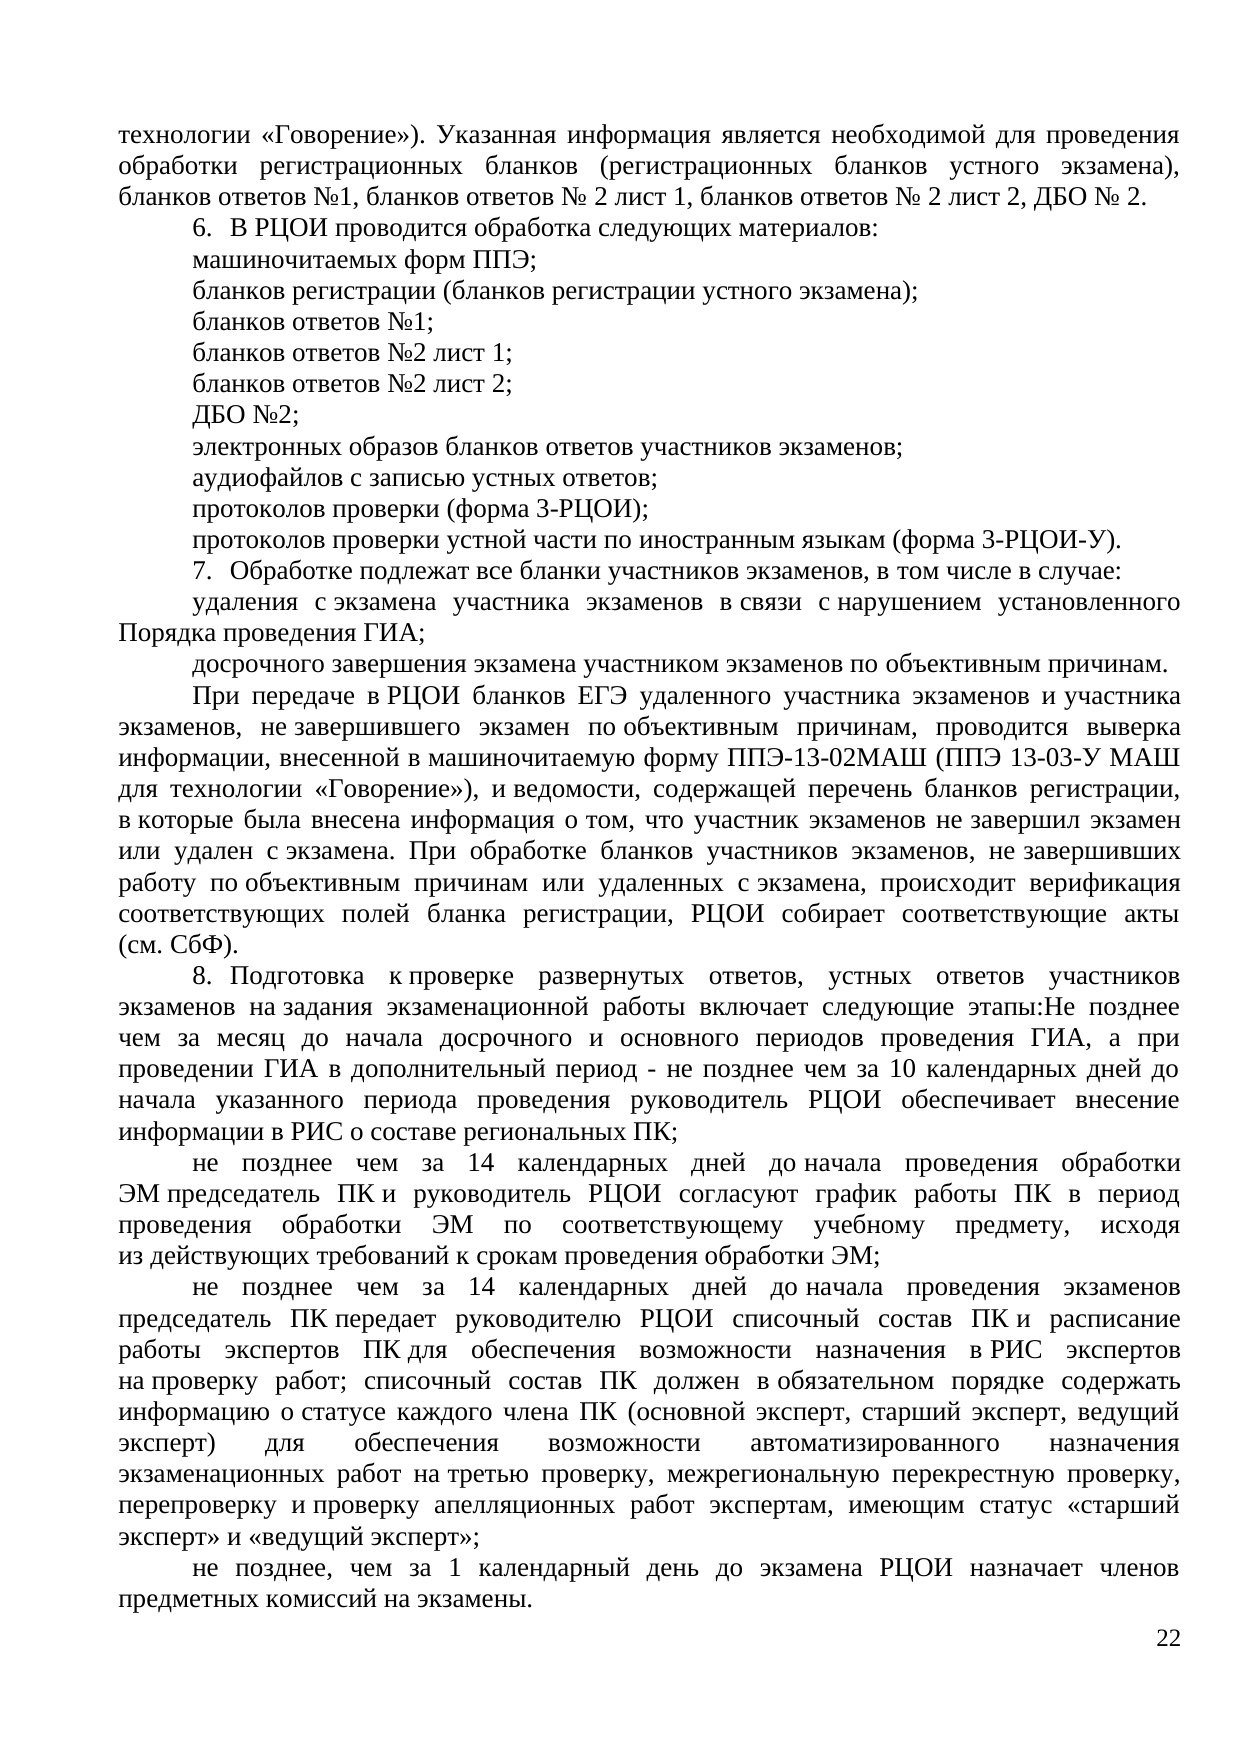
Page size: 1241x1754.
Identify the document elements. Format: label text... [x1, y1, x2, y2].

text бланков регистрации (бланков регистрации устного экзамена); [118, 274, 1181, 305]
list Обработке подлежат все бланки участников экзаменов, в том числе в случае: [118, 554, 1181, 585]
text удаления с экзамена участника экзаменов в связи с нарушением установленного Порядка проведения ГИА; [118, 585, 1181, 648]
text электронных образов бланков ответов участников экзаменов; [118, 429, 1181, 461]
text машиночитаемых форм ППЭ; [118, 243, 1181, 274]
list Подготовка к проверке развернутых ответов, устных ответов участников экзаменов на задания экзаменационной работы включает следующие этапы:Не позднее чем за месяц до начала досрочного и основного периодов проведения ГИА, а при проведении ГИА в дополнительный период - не позднее чем за 10 календарных дней до начала указанного периода проведения руководитель РЦОИ обеспечивает внесение информации в РИС о составе региональных ПК; [118, 959, 1181, 1146]
list В РЦОИ проводится обработка следующих материалов: [118, 212, 1181, 243]
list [118, 118, 1181, 212]
text При передаче в РЦОИ бланков ЕГЭ удаленного участника экзаменов и участника экзаменов, не завершившего экзамен по объективным причинам, проводится выверка информации, внесенной в машиночитаемую форму ППЭ-13-02МАШ (ППЭ 13-03-У МАШ для технологии «Говорение»), и ведомости, содержащей перечень бланков регистрации, в которые была внесена информация о том, что участник экзаменов не завершил экзамен или удален с экзамена. При обработке бланков участников экзаменов, не завершивших работу по объективным причинам или удаленных с экзамена, происходит верификация соответствующих полей бланка регистрации, РЦОИ собирает соответствующие акты (см. СбФ). [118, 679, 1181, 959]
text не позднее чем за 14 календарных дней до начала проведения обработки ЭМ председатель ПК и руководитель РЦОИ согласуют график работы ПК в период проведения обработки ЭМ по соответствующему учебному предмету, исходя из действующих требований к срокам проведения обработки ЭМ; [118, 1146, 1181, 1271]
text бланков ответов №2 лист 2; [118, 367, 1181, 398]
text не позднее, чем за 1 календарный день до экзамена РЦОИ назначает членов предметных комиссий на экзамены. [118, 1551, 1181, 1613]
text ДБО №2; [118, 398, 1181, 429]
text аудиофайлов с записью устных ответов; [118, 461, 1181, 492]
text протоколов проверки (форма 3-РЦОИ); [118, 492, 1181, 523]
text бланков ответов №2 лист 1; [118, 336, 1181, 367]
text досрочного завершения экзамена участником экзаменов по объективным причинам. [118, 648, 1181, 679]
text не позднее чем за 14 календарных дней до начала проведения экзаменов председатель ПК передает руководителю РЦОИ списочный состав ПК и расписание работы экспертов ПК для обеспечения возможности назначения в РИС экспертов на проверку работ; списочный состав ПК должен в обязательном порядке содержать информацию о статусе каждого члена ПК (основной эксперт, старший эксперт, ведущий эксперт) для обеспечения возможности автоматизированного назначения экзаменационных работ на третью проверку, межрегиональную перекрестную проверку, перепроверку и проверку апелляционных работ экспертам, имеющим статус «старший эксперт» и «ведущий эксперт»; [118, 1271, 1181, 1551]
text бланков ответов №1; [118, 305, 1181, 336]
text протоколов проверки устной части по иностранным языкам (форма 3-РЦОИ-У). [118, 523, 1181, 554]
